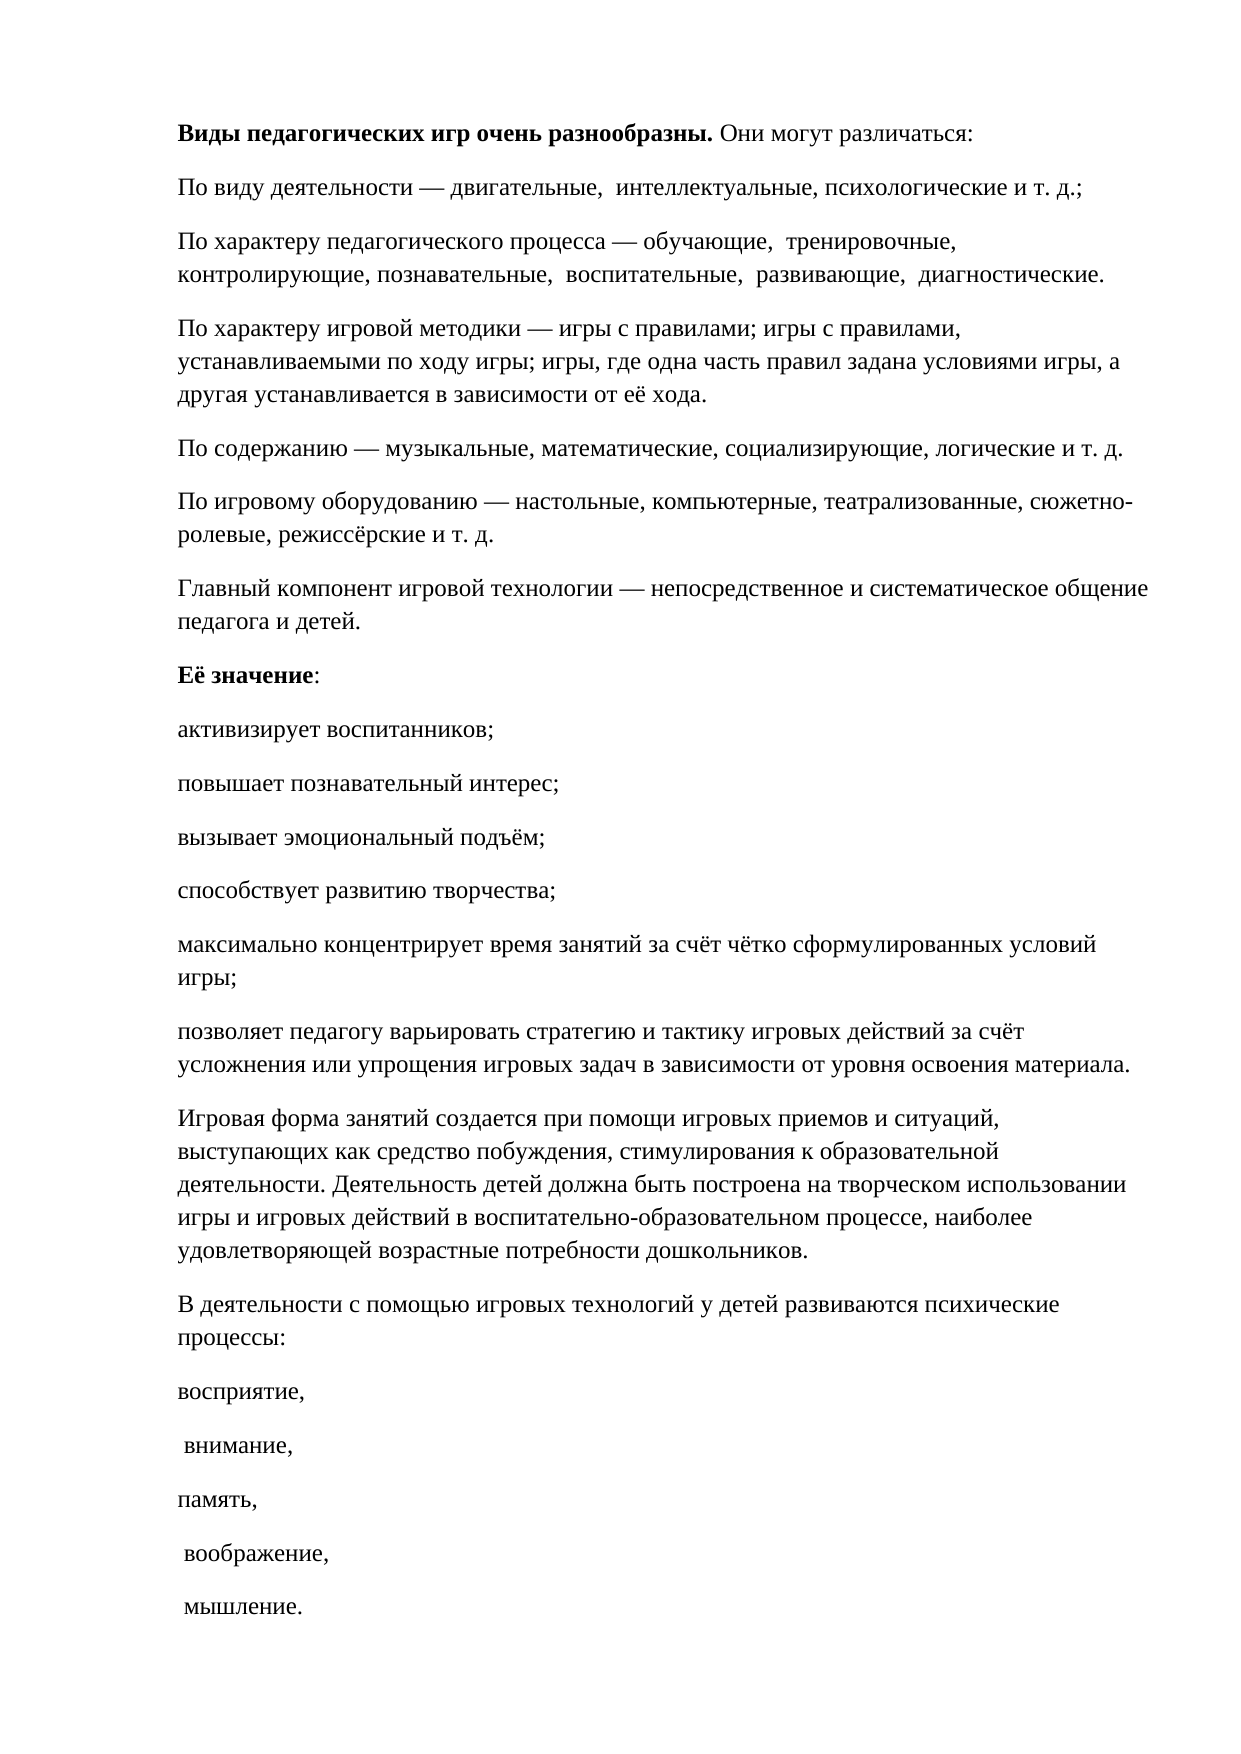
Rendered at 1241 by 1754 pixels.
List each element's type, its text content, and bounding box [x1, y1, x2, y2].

text позволяет педагогу варьировать стратегию и тактику игровых действий за счёт усложнения или упрощения игровых задач в зависимости от уровня освоения материала. [177, 1016, 1152, 1078]
text Главный компонент игровой технологии — непосредственное и систематическое общение педагога и детей. [177, 573, 1152, 635]
text По характеру игровой методики — игры с правилами; игры с правилами, устанавливаемыми по ходу игры; игры, где одна часть правил задана условиями игры, а другая устанавливается в зависимости от её хода. [177, 313, 1152, 407]
text память, [177, 1484, 1152, 1512]
text восприятие, [177, 1376, 1152, 1405]
text максимально концентрирует время занятий за счёт чётко сформулированных условий игры; [177, 929, 1152, 991]
text По содержанию — музыкальные, математические, социализирующие, логические и т. д. [177, 433, 1152, 461]
text внимание, [177, 1430, 1152, 1459]
text В деятельности с помощью игровых технологий у детей развиваются психические процессы: [177, 1289, 1152, 1351]
text способствует развитию творчества; [177, 876, 1152, 904]
text По игровому оборудованию — настольные, компьютерные, театрализованные, сюжетно-ролевые, режиссёрские и т. д. [177, 486, 1152, 548]
text активизирует воспитанников; [177, 714, 1152, 743]
text вызывает эмоциональный подъём; [177, 822, 1152, 851]
text Игровая форма занятий создается при помощи игровых приемов и ситуаций, выступающих как средство побуждения, стимулирования к образовательной деятельности. Деятельность детей должна быть построена на творческом использовании игры и игровых действий в воспитательно-образовательном процессе, наиболее удовлетворяющей возрастные потребности дошкольников. [177, 1103, 1152, 1264]
text воображение, [177, 1538, 1152, 1566]
text мышление. [177, 1591, 1152, 1620]
text Виды педагогических игр очень разнообразны. Они могут различаться: [177, 118, 1152, 147]
text Её значение: [177, 660, 1152, 689]
text По характеру педагогического процесса — обучающие, тренировочные, контролирующие, познавательные, воспитательные, развивающие, диагностические. [177, 226, 1152, 288]
text По виду деятельности — двигательные, интеллектуальные, психологические и т. д.; [177, 172, 1152, 201]
text повышает познавательный интерес; [177, 768, 1152, 797]
